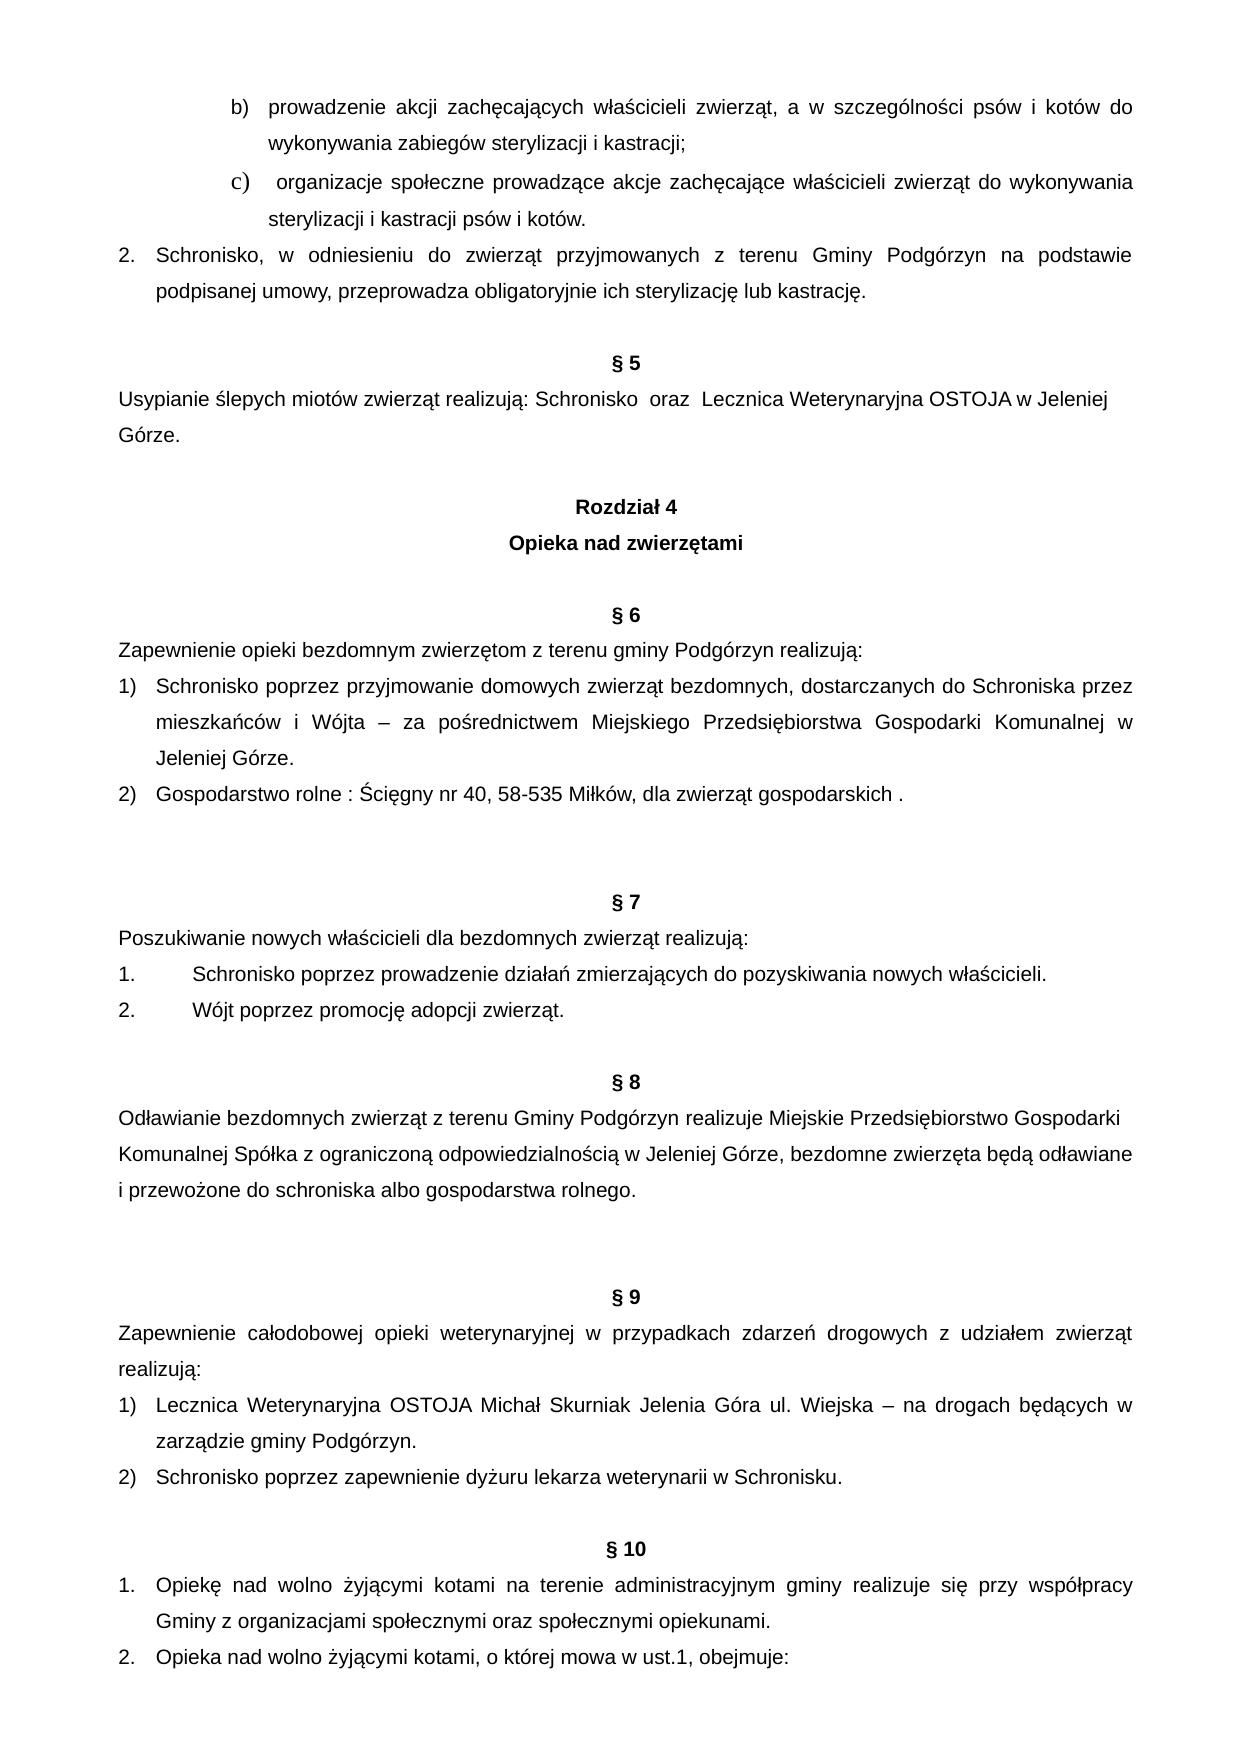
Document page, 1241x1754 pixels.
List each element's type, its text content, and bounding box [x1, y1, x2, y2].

list Wójt poprzez promocję adopcji zwierząt. [118, 998, 1134, 1022]
text § 6 [118, 602, 1134, 626]
text Poszukiwanie nowych właścicieli dla bezdomnych zwierząt realizują: [118, 926, 1134, 950]
text § 8 [118, 1069, 1134, 1093]
list Lecznica Weterynaryjna OSTOJA Michał Skurniak Jelenia Góra ul. Wiejska – na drogach będących w zarządzie gminy Podgórzyn. [118, 1393, 1134, 1453]
text Opieka nad zwierzętami [118, 531, 1134, 554]
list Schronisko poprzez przyjmowanie domowych zwierząt bezdomnych, dostarczanych do Schroniska przez mieszkańców i Wójta – za pośrednictwem Miejskiego Przedsiębiorstwa Gospodarki Komunalnej w Jeleniej Górze. [118, 674, 1134, 770]
text Rozdział 4 [118, 494, 1134, 518]
text § 7 [118, 890, 1134, 914]
text Usypianie ślepych miotów zwierząt realizują: Schronisko oraz Lecznica Weterynaryjna OSTOJA w Jeleniej Górze. [118, 387, 1134, 447]
list Gospodarstwo rolne : Ścięgny nr 40, 58-535 Miłków, dla zwierząt gospodarskich . [118, 782, 1134, 806]
text Zapewnienie całodobowej opieki weterynaryjnej w przypadkach zdarzeń drogowych z udziałem zwierząt realizują: [118, 1321, 1134, 1381]
text Odławianie bezdomnych zwierząt z terenu Gminy Podgórzyn realizuje Miejskie Przedsiębiorstwo Gospodarki Komunalnej Spółka z ograniczoną odpowiedzialnością w Jeleniej Górze, bezdomne zwierzęta będą odławiane i przewożone do schroniska albo gospodarstwa rolnego. [118, 1106, 1134, 1201]
list Opieka nad wolno żyjącymi kotami, o której mowa w ust.1, obejmuje: [118, 1644, 1134, 1668]
text Zapewnienie opieki bezdomnym zwierzętom z terenu gminy Podgórzyn realizują: [118, 638, 1134, 662]
list prowadzenie akcji zachęcających właścicieli zwierząt, a w szczególności psów i kotów do wykonywania zabiegów sterylizacji i kastracji; [231, 94, 1134, 154]
list Schronisko poprzez zapewnienie dyżuru lekarza weterynarii w Schronisku. [118, 1465, 1134, 1489]
list Schronisko poprzez prowadzenie działań zmierzających do pozyskiwania nowych właścicieli. [118, 962, 1134, 986]
list Schronisko, w odniesieniu do zwierząt przyjmowanych z terenu Gminy Podgórzyn na podstawie podpisanej umowy, przeprowadza obligatoryjnie ich sterylizację lub kastrację. [118, 243, 1134, 303]
text § 10 [118, 1537, 1134, 1561]
text § 9 [118, 1285, 1134, 1309]
list Opiekę nad wolno żyjącymi kotami na terenie administracyjnym gminy realizuje się przy współpracy Gminy z organizacjami społecznymi oraz społecznymi opiekunami. [118, 1573, 1134, 1633]
text § 5 [118, 351, 1134, 375]
list organizacje społeczne prowadzące akcje zachęcające właścicieli zwierząt do wykonywania sterylizacji i kastracji psów i kotów. [231, 166, 1134, 231]
